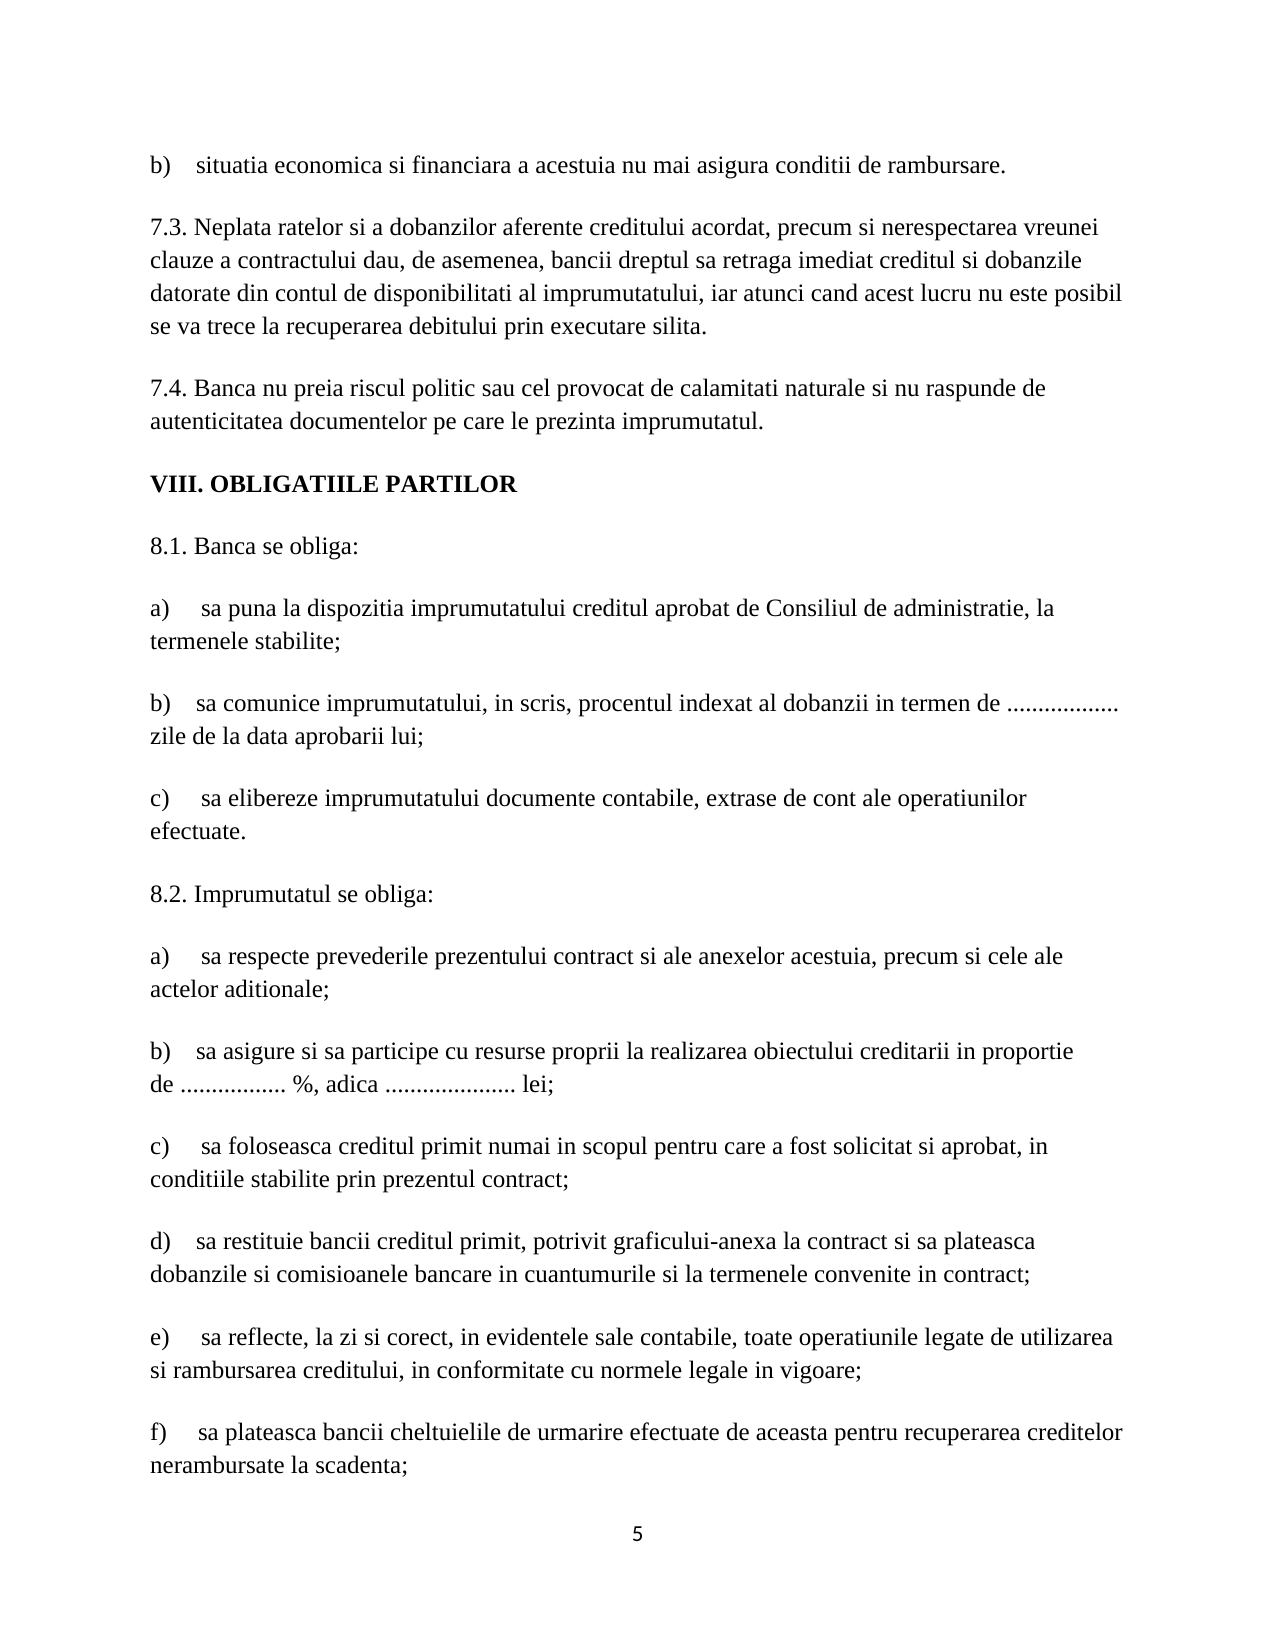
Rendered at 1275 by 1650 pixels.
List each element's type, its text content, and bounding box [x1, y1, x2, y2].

text VIII. OBLIGATIILE PARTILOR [150, 469, 1125, 497]
text b) sa comunice imprumutatului, in scris, procentul indexat al dobanzii in termen de .................. zile de la data aprobarii lui; [150, 688, 1125, 750]
text 8.2. Imprumutatul se obliga: [150, 879, 1125, 907]
text c) sa foloseasca creditul primit numai in scopul pentru care a fost solicitat si aprobat, in conditiile stabilite prin prezentul contract; [150, 1131, 1125, 1193]
text a) sa respecte prevederile prezentului contract si ale anexelor acestuia, precum si cele ale actelor aditionale; [150, 941, 1125, 1003]
text 7.3. Neplata ratelor si a dobanzilor aferente creditului acordat, precum si nerespectarea vreunei clauze a contractului dau, de asemenea, bancii dreptul sa retraga imediat creditul si dobanzile datorate din contul de disponibilitati al imprumutatului, iar atunci cand acest lucru nu este posibil se va trece la recuperarea debitului prin executare silita. [150, 212, 1125, 340]
text 7.4. Banca nu preia riscul politic sau cel provocat de calamitati naturale si nu raspunde de autenticitatea documentelor pe care le prezinta imprumutatul. [150, 373, 1125, 435]
text b) situatia economica si financiara a acestuia nu mai asigura conditii de rambursare. [150, 150, 1125, 179]
text c) sa elibereze imprumutatului documente contabile, extrase de cont ale operatiunilor efectuate. [150, 783, 1125, 845]
text 8.1. Banca se obliga: [150, 531, 1125, 559]
text b) sa asigure si sa participe cu resurse proprii la realizarea obiectului creditarii in proportie de ................. %, adica ..................... lei; [150, 1036, 1125, 1098]
text d) sa restituie bancii creditul primit, potrivit graficului-anexa la contract si sa plateasca dobanzile si comisioanele bancare in cuantumurile si la termenele convenite in contract; [150, 1226, 1125, 1288]
text f) sa plateasca bancii cheltuielile de urmarire efectuate de aceasta pentru recuperarea creditelor nerambursate la scadenta; [150, 1417, 1125, 1479]
text a) sa puna la dispozitia imprumutatului creditul aprobat de Consiliul de administratie, la termenele stabilite; [150, 593, 1125, 655]
text e) sa reflecte, la zi si corect, in evidentele sale contabile, toate operatiunile legate de utilizarea si rambursarea creditului, in conformitate cu normele legale in vigoare; [150, 1322, 1125, 1383]
